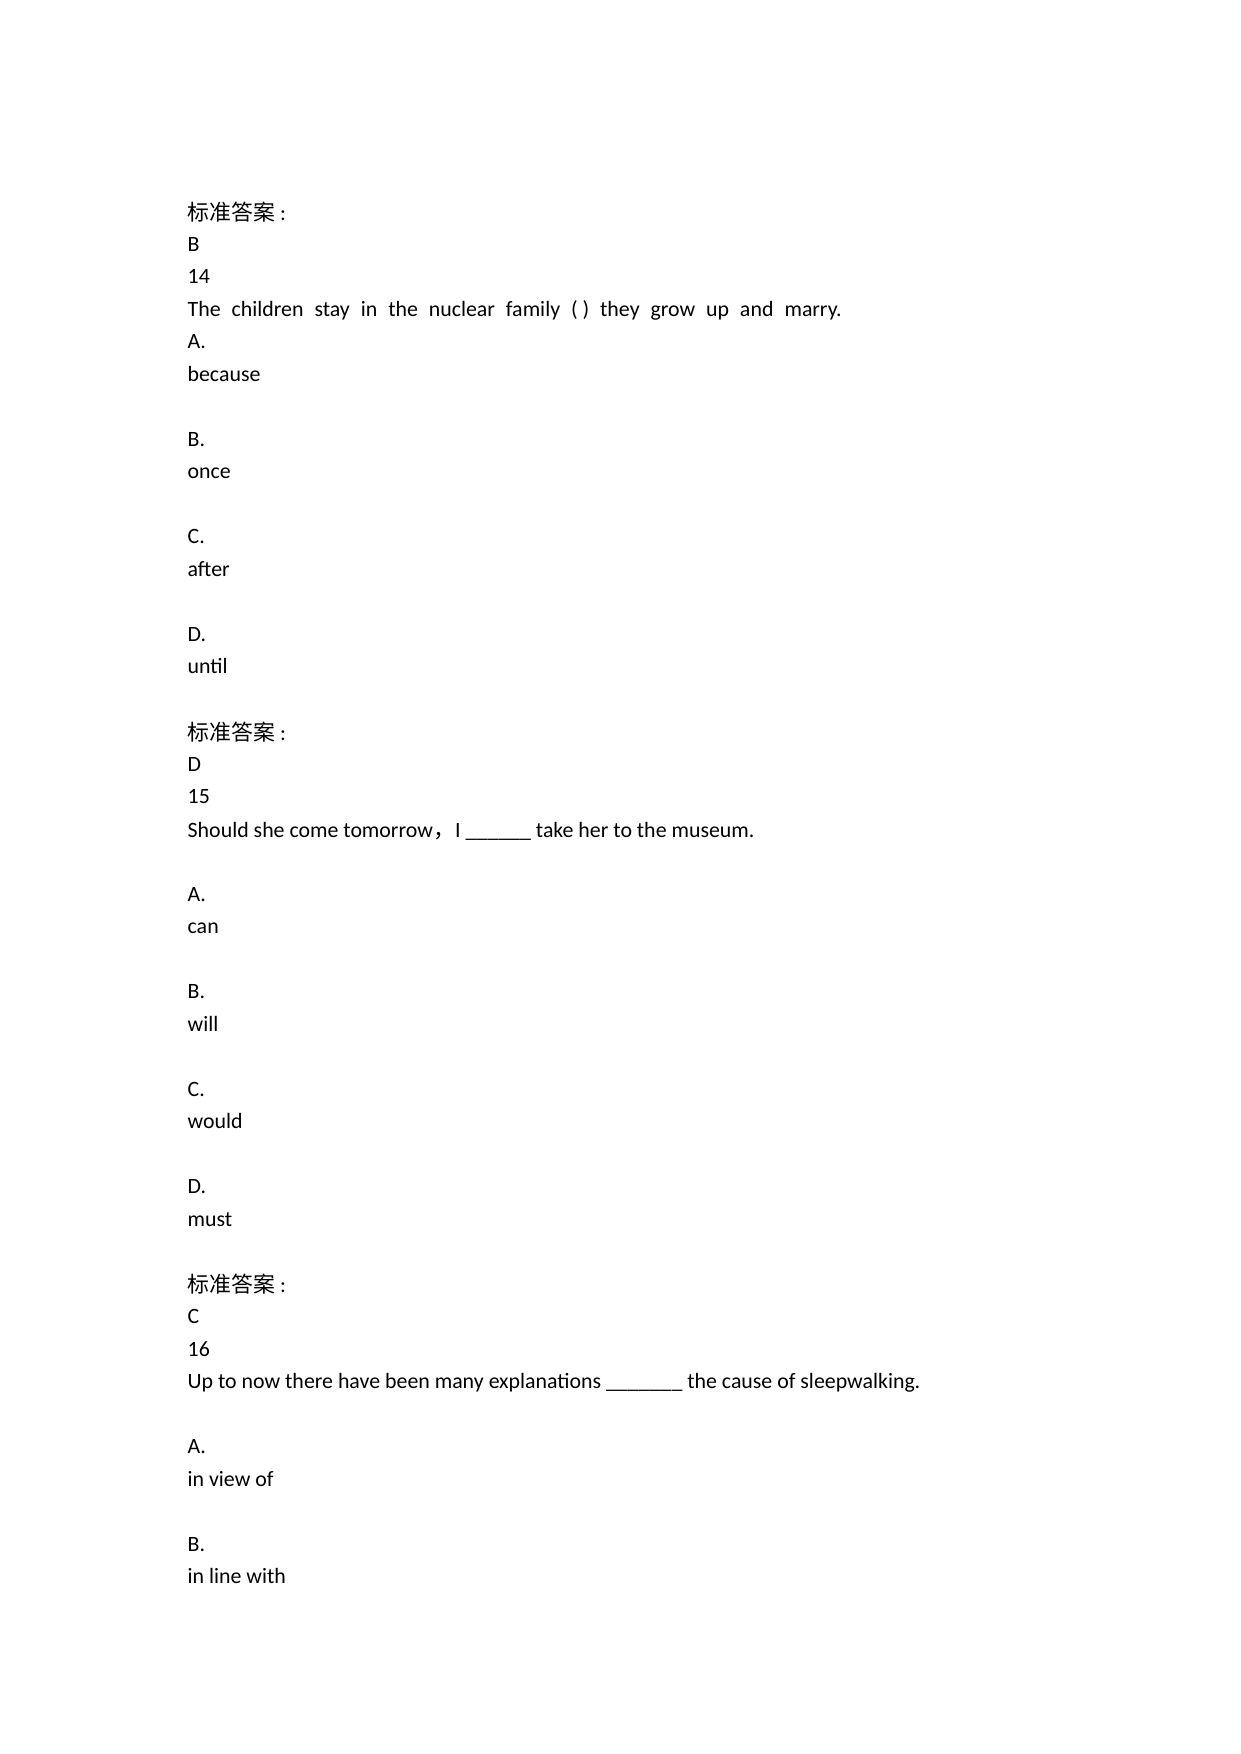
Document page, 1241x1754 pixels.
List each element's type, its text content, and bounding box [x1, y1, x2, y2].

text 16 [187, 1332, 1053, 1364]
text until [187, 649, 1053, 682]
text will [187, 1007, 1053, 1039]
text 15 [187, 779, 1053, 812]
text B. [187, 422, 1053, 454]
text 14 [187, 259, 1053, 292]
text B. [187, 1527, 1053, 1559]
text D. [187, 1169, 1053, 1202]
text Up to now there have been many explanations _______ the cause of sleepwalking. [187, 1364, 1053, 1397]
text B [187, 227, 1053, 259]
text after [187, 552, 1053, 584]
text once [187, 454, 1053, 487]
text C. [187, 519, 1053, 552]
text must [187, 1202, 1053, 1234]
text D [187, 747, 1053, 779]
text The children stay in the nuclear family ( ) they grow up and marry. [187, 292, 1053, 324]
text D. [187, 617, 1053, 649]
text Should she come tomorrow，I ______ take her to the museum. [187, 812, 1053, 844]
text in line with [187, 1559, 1053, 1592]
text A. [187, 324, 1053, 357]
text would [187, 1104, 1053, 1137]
text A. [187, 877, 1053, 909]
text can [187, 909, 1053, 942]
text 标准答案 : [187, 194, 1053, 227]
text in view of [187, 1462, 1053, 1494]
text C [187, 1299, 1053, 1332]
text C. [187, 1072, 1053, 1104]
text B. [187, 974, 1053, 1007]
text 标准答案 : [187, 1267, 1053, 1299]
text because [187, 357, 1053, 389]
text 标准答案 : [187, 714, 1053, 747]
text A. [187, 1429, 1053, 1462]
